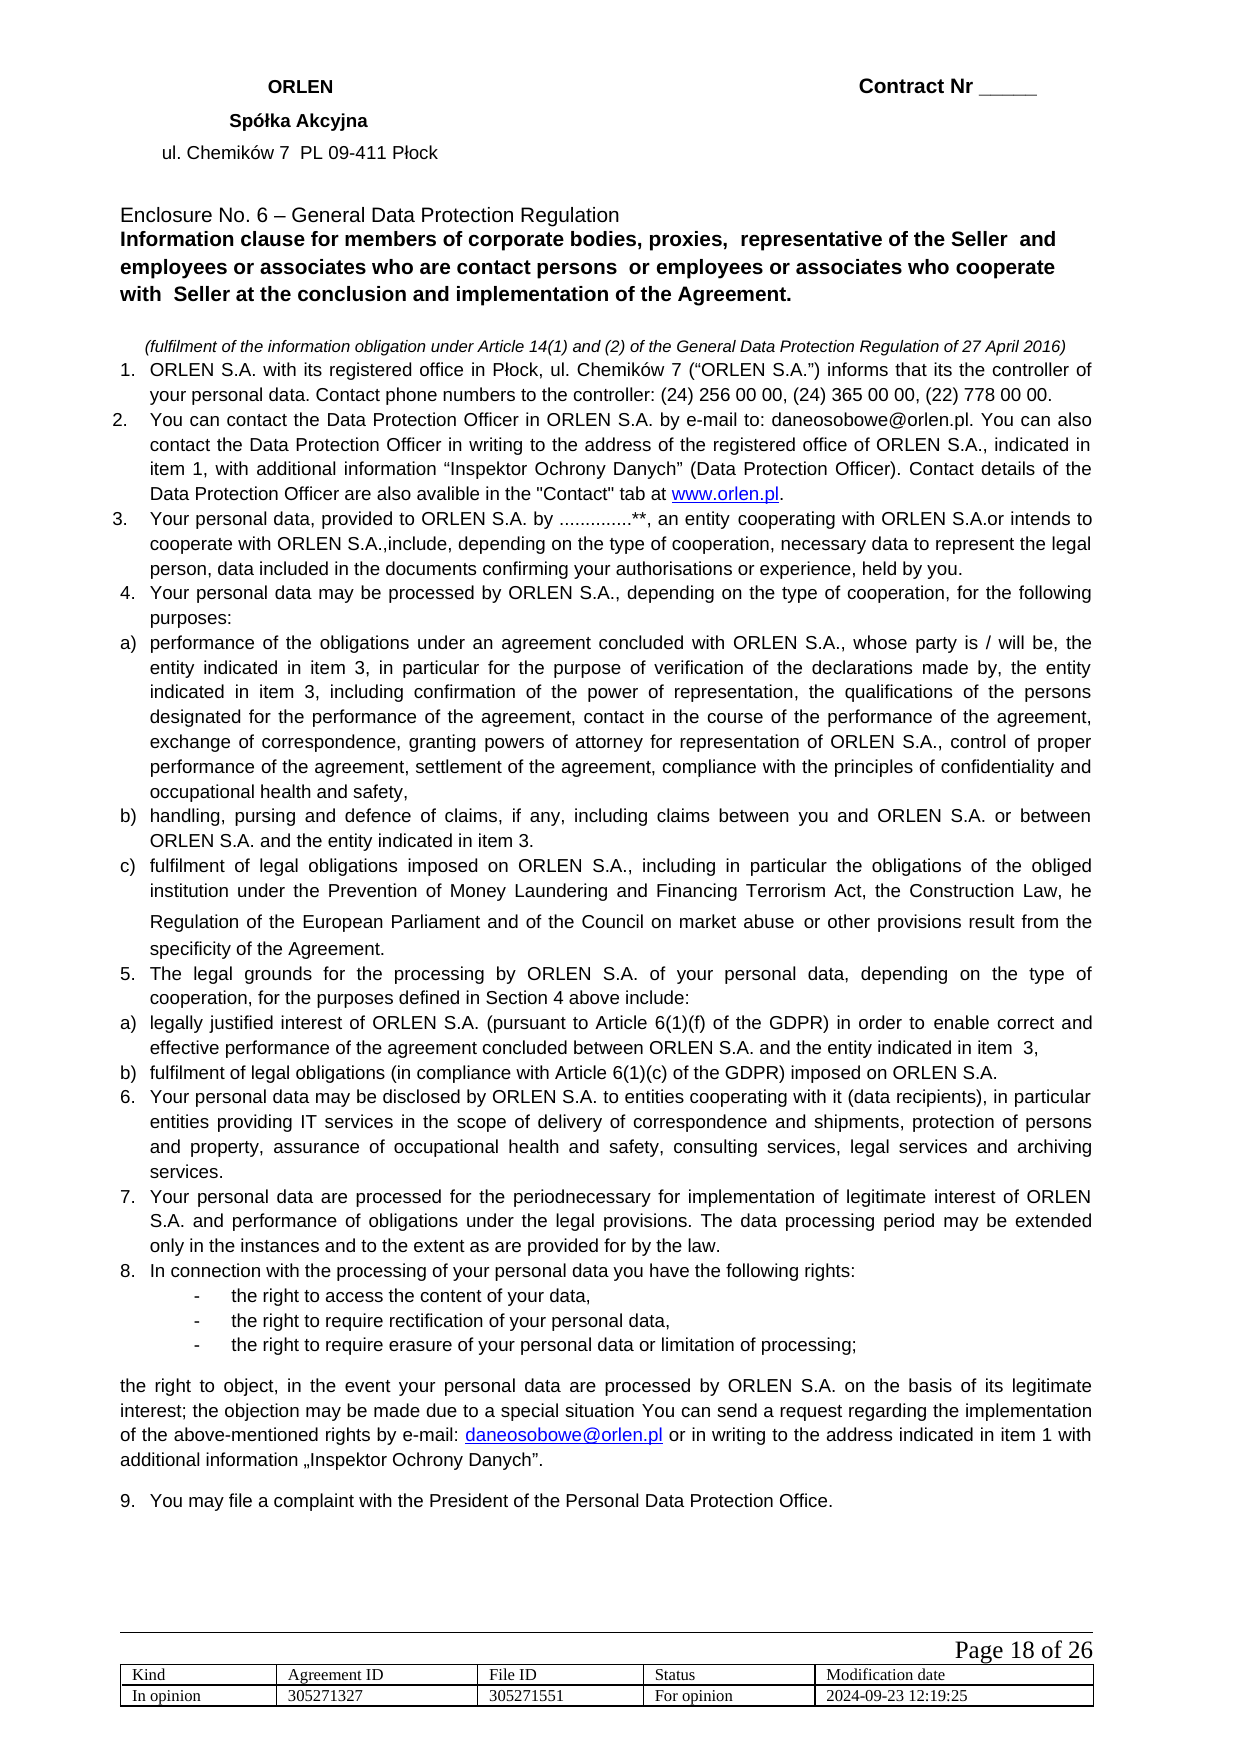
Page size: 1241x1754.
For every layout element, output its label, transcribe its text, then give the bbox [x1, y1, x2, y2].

text Enclosure No. 6 – General Data Protection Regulation [120, 203, 1093, 227]
list fulfilment of legal obligations (in compliance with Article 6(1)(c) of the GDPR) imposed on ORLEN S.A. [120, 1061, 1093, 1083]
text Information clause for members of corporate bodies, proxies, representative of the Seller and employees or associates who are contact persons or employees or associates who cooperate with Seller at the conclusion and implementation of the Agreement. [120, 227, 1093, 306]
list performance of the obligations under an agreement concluded with ORLEN S.A., whose party is / will be, the entity indicated in item 3, in particular for the purpose of verification of the declarations made by, the entity indicated in item 3, including confirmation of the power of representation, the qualifications of the persons designated for the performance of the agreement, contact in the course of the performance of the agreement, exchange of correspondence, granting powers of attorney for representation of ORLEN S.A., control of proper performance of the agreement, settlement of the agreement, compliance with the principles of confidentiality and occupational health and safety, [120, 632, 1093, 802]
list You can contact the Data Protection Officer in ORLEN S.A. by e-mail to: daneosobowe@orlen.pl. You can also contact the Data Protection Officer in writing to the address of the registered office of ORLEN S.A., indicated in item 1, with additional information “Inspektor Ochrony Danych” (Data Protection Officer). Contact details of the Data Protection Officer are also avalible in the "Contact" tab at www.orlen.pl. [112, 409, 1093, 504]
list You may file a complaint with the President of the Personal Data Protection Office. [120, 1489, 1093, 1511]
text (fulfilment of the information obligation under Article 14(1) and (2) of the General Data Protection Regulation of 27 April 2016) [120, 337, 1093, 356]
list Your personal data may be processed by ORLEN S.A., depending on the type of cooperation, for the following purposes: [120, 582, 1093, 628]
list the right to require rectification of your personal data, [194, 1309, 1093, 1331]
list fulfilment of legal obligations imposed on ORLEN S.A., including in particular the obligations of the obliged institution under the Prevention of Money Laundering and Financing Terrorism Act, the Construction Law, he Regulation of the European Parliament and of the Council on market abuse or other provisions result from the specificity of the Agreement. [120, 855, 1093, 959]
list In connection with the processing of your personal data you have the following rights: [120, 1260, 1093, 1281]
list legally justified interest of ORLEN S.A. (pursuant to Article 6(1)(f) of the GDPR) in order to enable correct and effective performance of the agreement concluded between ORLEN S.A. and the entity indicated in item 3, [120, 1012, 1093, 1058]
text the right to object, in the event your personal data are processed by ORLEN S.A. on the basis of its legitimate interest; the objection may be made due to a special situation You can send a request regarding the implementation of the above-mentioned rights by e-mail: daneosobowe@orlen.pl or in writing to the address indicated in item 1 with additional information „Inspektor Ochrony Danych”. [120, 1374, 1093, 1471]
list handling, pursing and defence of claims, if any, including claims between you and ORLEN S.A. or between ORLEN S.A. and the entity indicated in item 3. [120, 805, 1093, 852]
list the right to access the content of your data, [194, 1284, 1093, 1306]
list Your personal data are processed for the periodnecessary for implementation of legitimate interest of ORLEN S.A. and performance of obligations under the legal provisions. The data processing period may be extended only in the instances and to the extent as are provided for by the law. [120, 1185, 1093, 1257]
list the right to require erasure of your personal data or limitation of processing; [194, 1334, 1093, 1356]
list Your personal data may be disclosed by ORLEN S.A. to entities cooperating with it (data recipients), in particular entities providing IT services in the scope of delivery of correspondence and shipments, protection of persons and property, assurance of occupational health and safety, consulting services, legal services and archiving services. [120, 1086, 1093, 1182]
list The legal grounds for the processing by ORLEN S.A. of your personal data, depending on the type of cooperation, for the purposes defined in Section 4 above include: [120, 962, 1093, 1009]
list Your personal data, provided to ORLEN S.A. by ..............**, an entity cooperating with ORLEN S.A.or intends to cooperate with ORLEN S.A.,include, depending on the type of cooperation, necessary data to represent the legal person, data included in the documents confirming your authorisations or experience, held by you. [112, 508, 1093, 579]
list ORLEN S.A. with its registered office in Płock, ul. Chemików 7 (“ORLEN S.A.”) informs that its the controller of your personal data. Contact phone numbers to the controller: (24) 256 00 00, (24) 365 00 00, (22) 778 00 00. [120, 359, 1093, 405]
